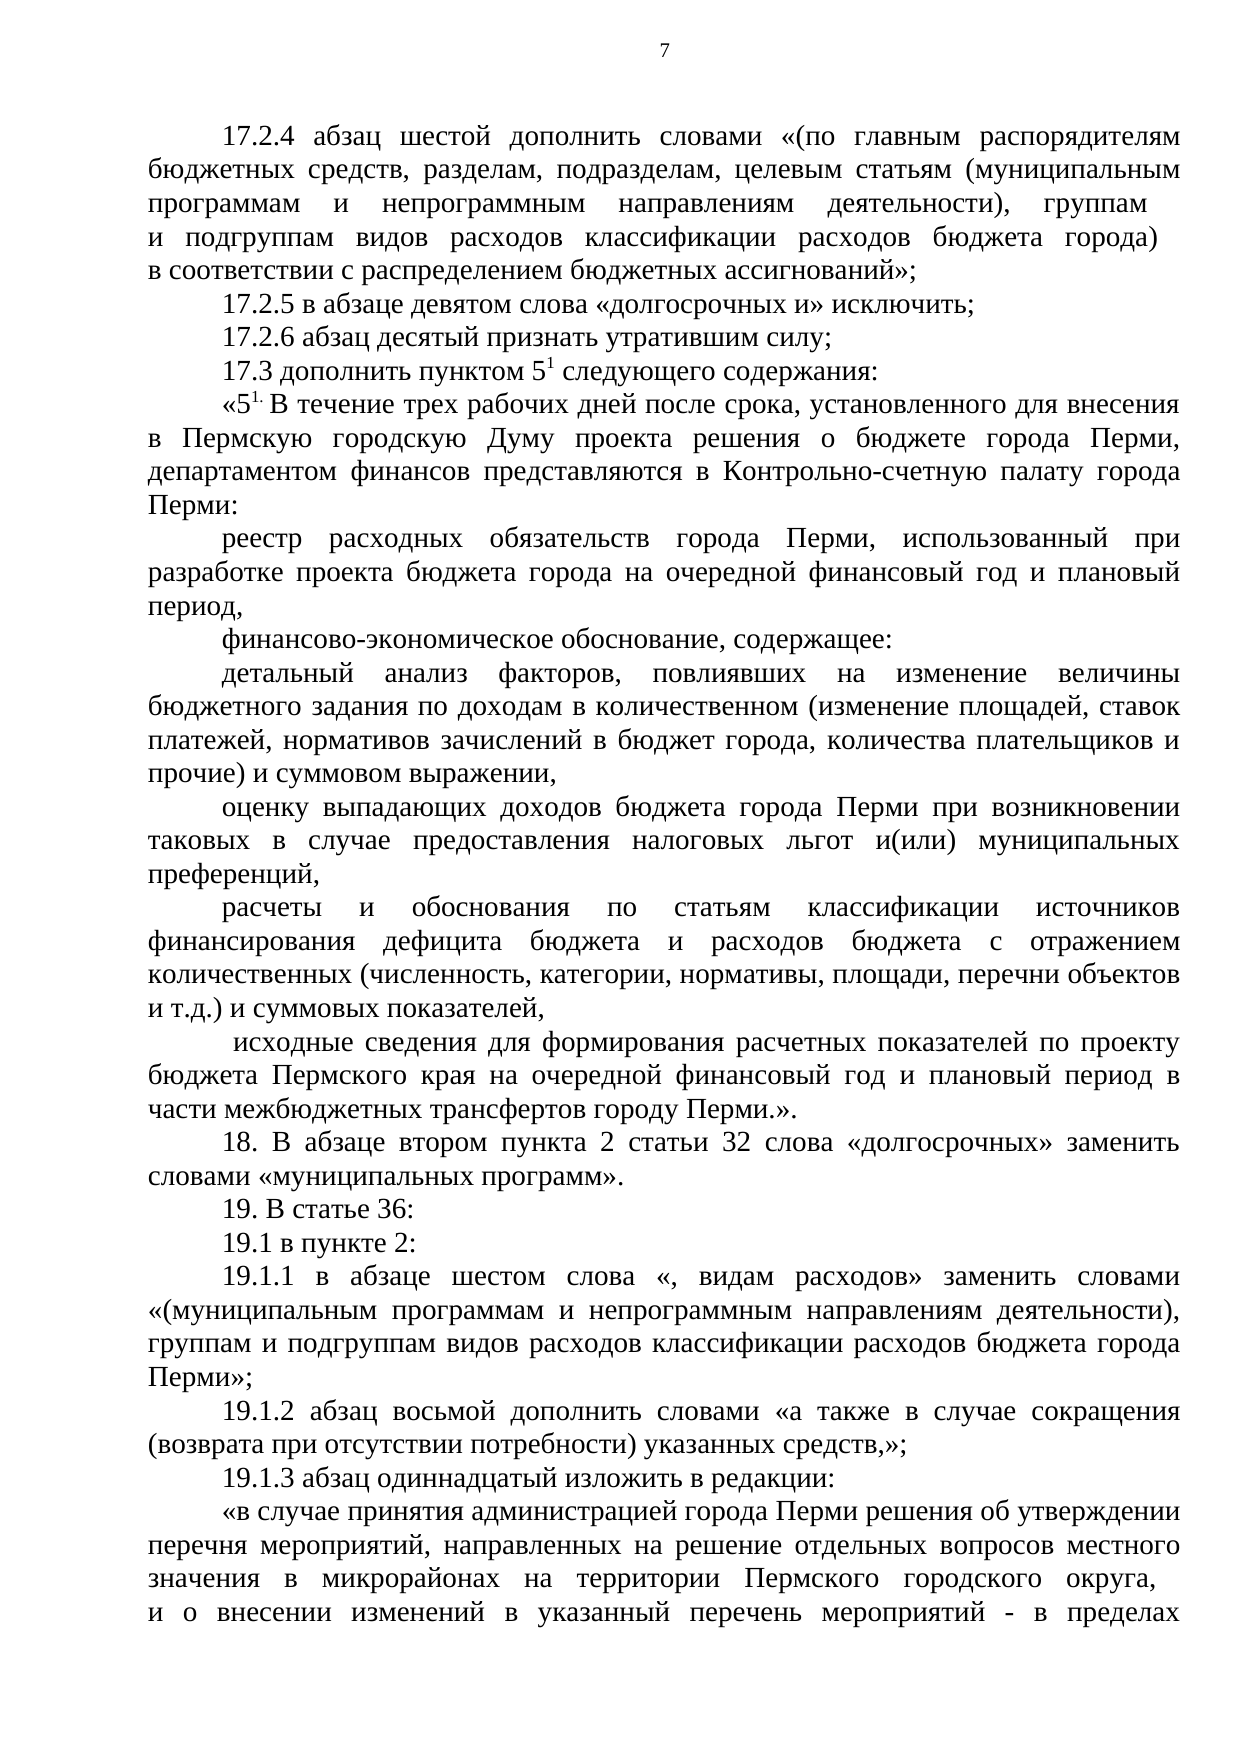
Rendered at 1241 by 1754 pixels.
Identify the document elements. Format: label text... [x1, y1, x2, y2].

text 17.2.4 абзац шестой дополнить словами «(по главным распорядителям бюджетных средств, разделам, подразделам, целевым статьям (муниципальным программам и непрограммным направлениям деятельности), группам и подгруппам видов расходов классификации расходов бюджета города) в соответствии с распределением бюджетных ассигнований»; [148, 118, 1181, 286]
text 17.2.6 абзац десятый признать утратившим силу; [148, 319, 1181, 353]
text «51. В течение трех рабочих дней после срока, установленного для внесения в Пермскую городскую Думу проекта решения о бюджете города Перми, департаментом финансов представляются в Контрольно-счетную палату города Перми: [148, 386, 1181, 521]
text 18. В абзаце втором пункта 2 статьи 32 слова «долгосрочных» заменить словами «муниципальных программ». [148, 1124, 1181, 1191]
text исходные сведения для формирования расчетных показателей по проекту бюджета Пермского края на очередной финансовый год и плановый период в части межбюджетных трансфертов городу Перми.». [148, 1024, 1181, 1124]
text 17.2.5 в абзаце девятом слова «долгосрочных и» исключить; [148, 286, 1181, 319]
text 19. В статье 36: [148, 1191, 1181, 1225]
text реестр расходных обязательств города Перми, использованный при разработке проекта бюджета города на очередной финансовый год и плановый период, [148, 521, 1181, 621]
text 19.1.2 абзац восьмой дополнить словами «а также в случае сокращения (возврата при отсутствии потребности) указанных средств,»; [148, 1393, 1181, 1460]
text 19.1.3 абзац одиннадцатый изложить в редакции: [148, 1460, 1181, 1493]
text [148, 1493, 1181, 1627]
text расчеты и обоснования по статьям классификации источников финансирования дефицита бюджета и расходов бюджета с отражением количественных (численность, категории, нормативы, площади, перечни объектов и т.д.) и суммовых показателей, [148, 889, 1181, 1024]
text 19.1.1 в абзаце шестом слова «, видам расходов» заменить словами «(муниципальным программам и непрограммным направлениям деятельности), группам и подгруппам видов расходов классификации расходов бюджета города Перми»; [148, 1258, 1181, 1393]
text 17.3 дополнить пунктом 51 следующего содержания: [148, 353, 1181, 386]
text оценку выпадающих доходов бюджета города Перми при возникновении таковых в случае предоставления налоговых льгот и(или) муниципальных преференций, [148, 789, 1181, 889]
text финансово-экономическое обоснование, содержащее: [148, 621, 1181, 655]
text детальный анализ факторов, повлиявших на изменение величины бюджетного задания по доходам в количественном (изменение площадей, ставок платежей, нормативов зачислений в бюджет города, количества плательщиков и прочие) и суммовом выражении, [148, 655, 1181, 789]
text 19.1 в пункте 2: [148, 1225, 1181, 1258]
